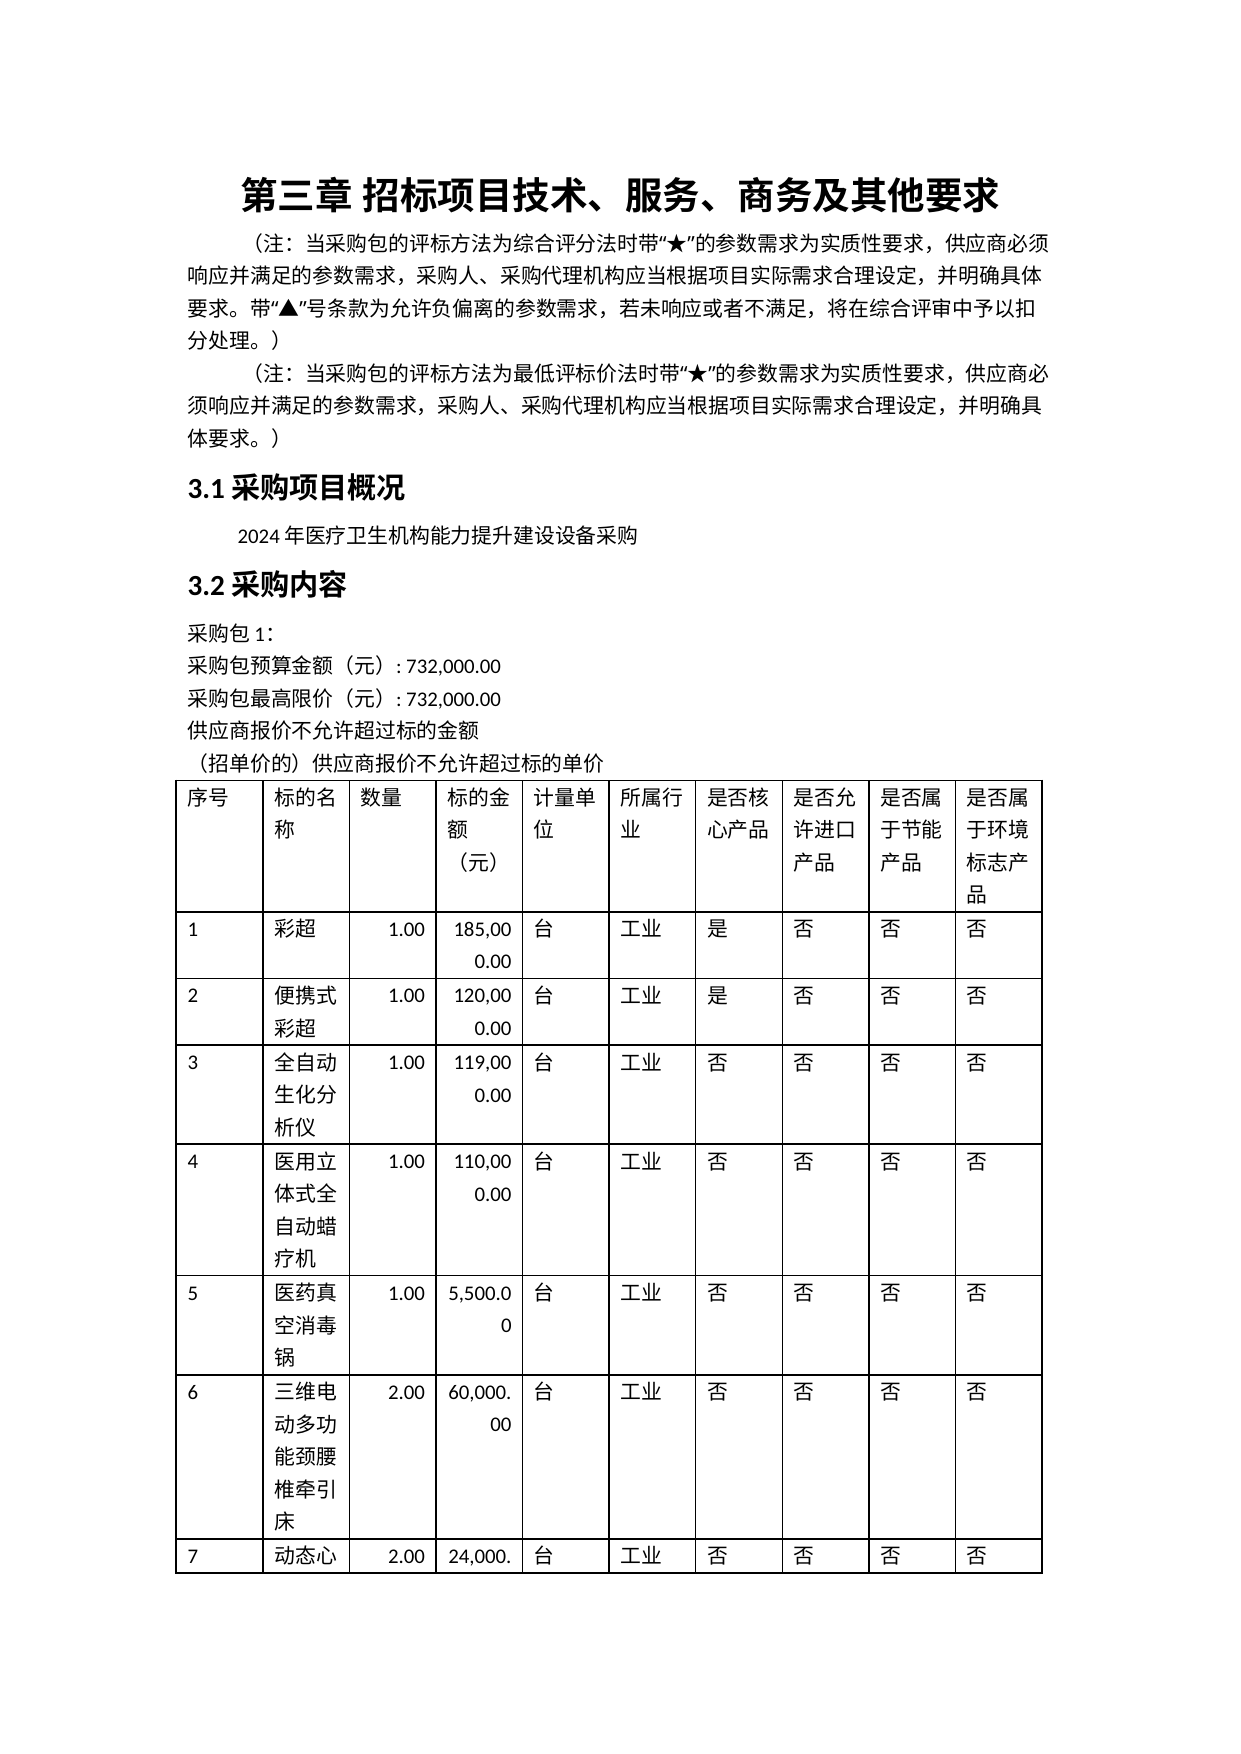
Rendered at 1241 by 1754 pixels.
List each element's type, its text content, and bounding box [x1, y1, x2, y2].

table_cell 台 [523, 1540, 608, 1572]
table_cell 否 [783, 913, 868, 978]
table_cell 否 [870, 1276, 955, 1374]
text 采购包最高限价（元）: 732,000.00 [187, 682, 1053, 714]
table_cell 否 [783, 1046, 868, 1143]
table_cell 医药真空消毒锅 [264, 1276, 349, 1374]
table_cell 全自动生化分析仪 [264, 1046, 349, 1143]
table_header 是否属于节能产品 [870, 781, 955, 911]
table_cell 否 [783, 979, 868, 1044]
table_cell 否 [696, 1540, 782, 1572]
table_cell 台 [523, 979, 608, 1044]
table_cell 否 [956, 1276, 1041, 1374]
table_cell 否 [870, 1046, 955, 1143]
text 第三章 招标项目技术、服务、商务及其他要求 [187, 162, 1053, 227]
table_cell 台 [523, 1145, 608, 1275]
table_cell 1.00 [350, 1276, 435, 1374]
table_header 数量 [350, 781, 435, 911]
table_cell 否 [870, 1376, 955, 1538]
table_header 是否允许进口产品 [783, 781, 868, 911]
table_cell 2 [177, 979, 262, 1044]
table_cell 否 [956, 979, 1041, 1044]
table_header 所属行业 [610, 781, 695, 911]
text 采购包预算金额（元）: 732,000.00 [187, 649, 1053, 682]
table_cell 否 [870, 1540, 955, 1572]
table_cell 3 [177, 1046, 262, 1143]
table_cell 5 [177, 1276, 262, 1374]
table_cell 彩超 [264, 913, 349, 978]
table_header 计量单位 [523, 781, 608, 911]
table_cell 工业 [610, 913, 695, 978]
table_cell 是 [696, 979, 782, 1044]
table_cell 120,000.00 [437, 979, 522, 1044]
table_cell 1.00 [350, 1145, 435, 1275]
table_cell 2.00 [350, 1376, 435, 1538]
table_cell 1.00 [350, 1046, 435, 1143]
table_cell 24,000.00 [437, 1540, 522, 1572]
table_cell 工业 [610, 1376, 695, 1538]
text （注：当采购包的评标方法为最低评标价法时带“★”的参数需求为实质性要求，供应商必须响应并满足的参数需求，采购人、采购代理机构应当根据项目实际需求合理设定，并明确具体要求。） [187, 357, 1053, 454]
table_header 序号 [177, 781, 262, 911]
table_cell 否 [870, 979, 955, 1044]
text 3.1采购项目概况 [187, 454, 1053, 519]
table_cell 60,000.00 [437, 1376, 522, 1538]
table_cell 否 [696, 1046, 782, 1143]
table_cell 是 [696, 913, 782, 978]
table_cell 1 [177, 913, 262, 978]
table_cell 否 [783, 1540, 868, 1572]
table_cell 185,000.00 [437, 913, 522, 978]
table_cell 否 [956, 913, 1041, 978]
table_cell 5,500.00 [437, 1276, 522, 1374]
table_cell 否 [696, 1145, 782, 1275]
text 2024年医疗卫生机构能力提升建设设备采购 [187, 519, 1053, 552]
table_cell 110,000.00 [437, 1145, 522, 1275]
table_cell 2.00 [350, 1540, 435, 1572]
table_cell 119,000.00 [437, 1046, 522, 1143]
table_cell 否 [870, 1145, 955, 1275]
text （招单价的）供应商报价不允许超过标的单价 [187, 747, 1053, 779]
table_header 是否属于环境标志产品 [956, 781, 1041, 911]
table_cell 医用立体式全自动蜡疗机 [264, 1145, 349, 1275]
table_cell 否 [956, 1046, 1041, 1143]
table_cell 否 [956, 1145, 1041, 1275]
table_cell 4 [177, 1145, 262, 1275]
table_header 是否核心产品 [696, 781, 782, 911]
table_cell 台 [523, 1376, 608, 1538]
table_cell 否 [956, 1376, 1041, 1538]
text 采购包1： [187, 617, 1053, 649]
table_cell 三维电动多功能颈腰椎牵引床 [264, 1376, 349, 1538]
table_cell 否 [783, 1145, 868, 1275]
table_cell 7 [177, 1540, 262, 1572]
text 供应商报价不允许超过标的金额 [187, 714, 1053, 747]
table_cell 动态心电记录仪 [264, 1540, 349, 1572]
table_cell 工业 [610, 1276, 695, 1374]
table_cell 否 [870, 913, 955, 978]
table_header 标的金额 （元） [437, 781, 522, 911]
table_cell 1.00 [350, 913, 435, 978]
table_cell 工业 [610, 979, 695, 1044]
table_cell 台 [523, 913, 608, 978]
table_cell 否 [783, 1376, 868, 1538]
table_cell 6 [177, 1376, 262, 1538]
table_cell 工业 [610, 1145, 695, 1275]
table_cell 便携式彩超 [264, 979, 349, 1044]
table_cell 否 [696, 1276, 782, 1374]
table_cell 台 [523, 1276, 608, 1374]
table_cell 否 [783, 1276, 868, 1374]
text 3.2采购内容 [187, 552, 1053, 617]
table_cell 否 [956, 1540, 1041, 1572]
text （注：当采购包的评标方法为综合评分法时带“★”的参数需求为实质性要求，供应商必须响应并满足的参数需求，采购人、采购代理机构应当根据项目实际需求合理设定，并明确具体要求。带“▲”号条款为允许负偏离的参数需求，若未响应或者不满足，将在综合评审中予以扣分处理。） [187, 227, 1053, 357]
table_cell 台 [523, 1046, 608, 1143]
table_cell 否 [696, 1376, 782, 1538]
table_header 标的名称 [264, 781, 349, 911]
table_cell 1.00 [350, 979, 435, 1044]
table_cell 工业 [610, 1046, 695, 1143]
table_cell 工业 [610, 1540, 695, 1572]
